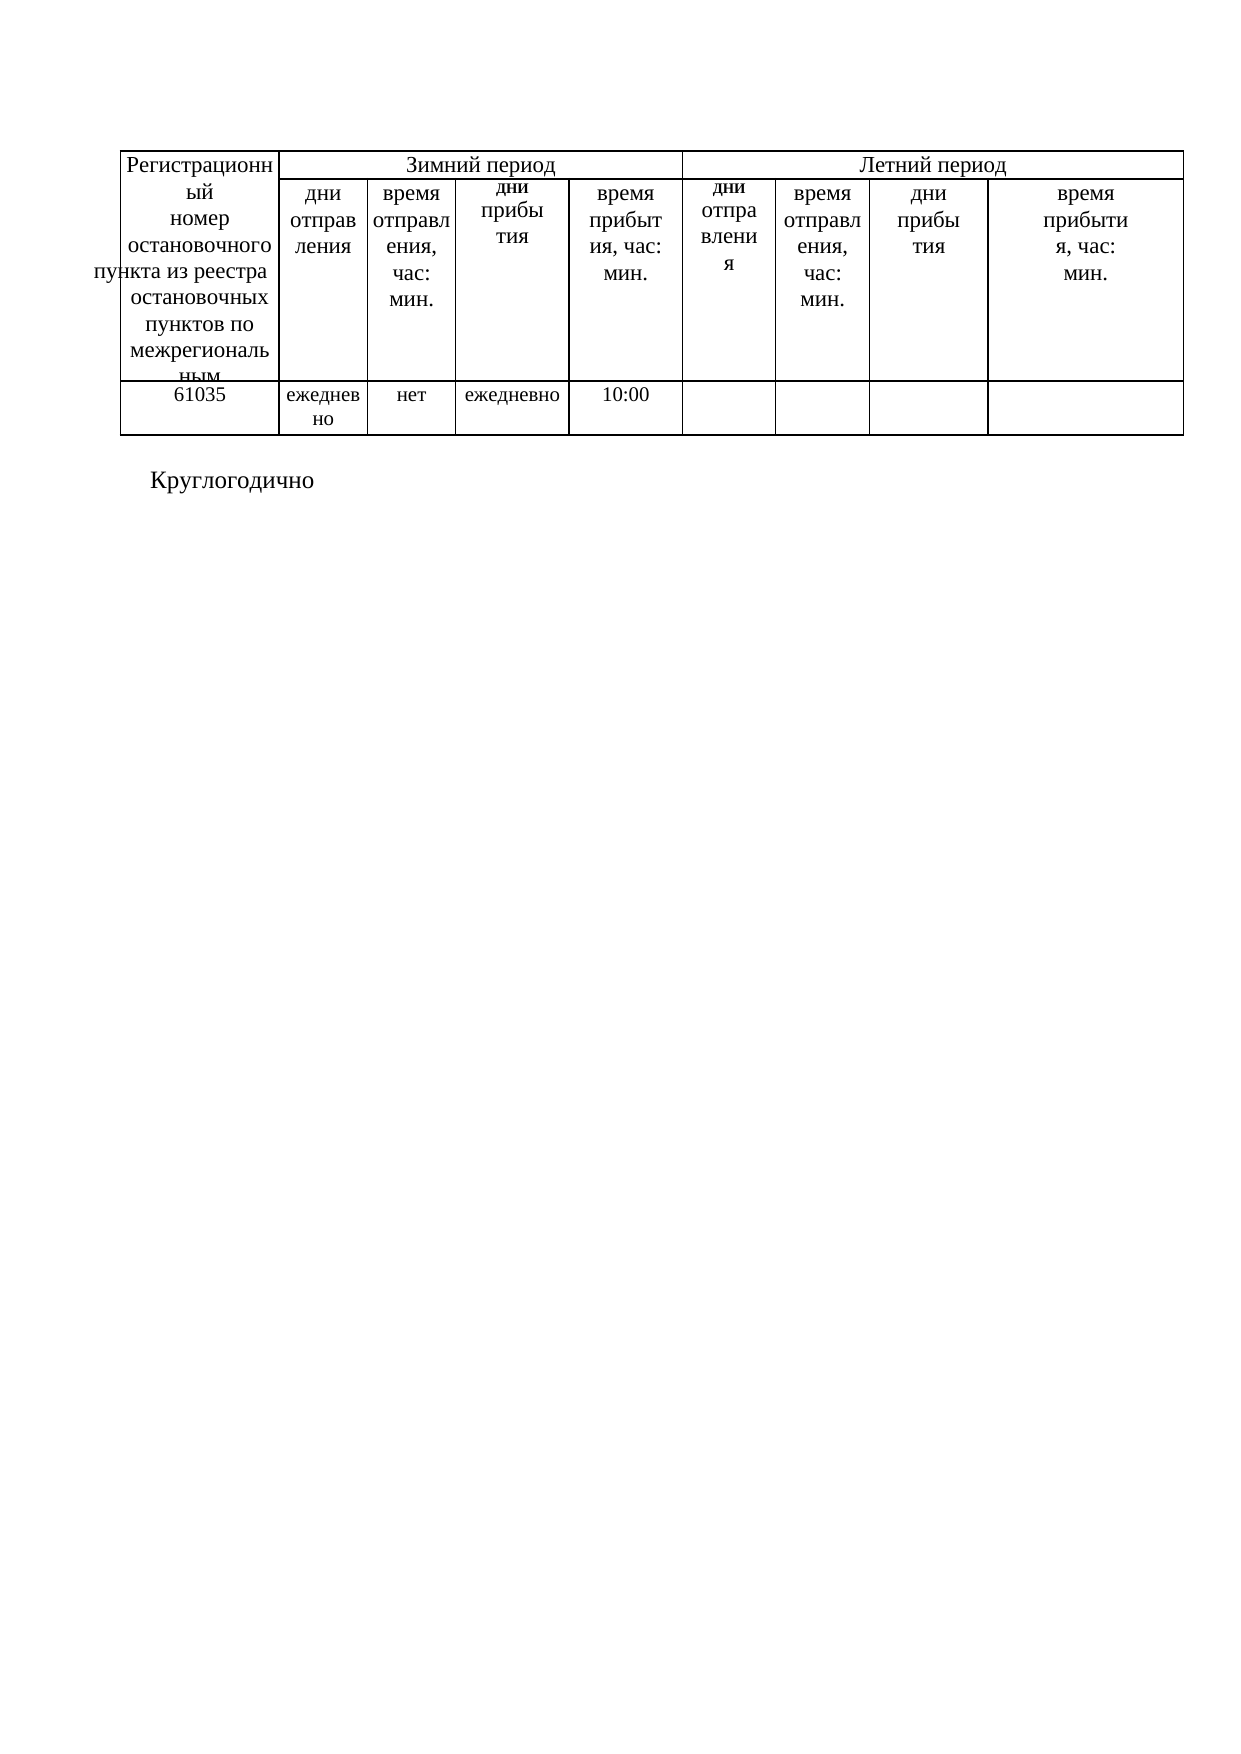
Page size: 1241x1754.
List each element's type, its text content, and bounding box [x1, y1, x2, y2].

table_cell нет [368, 382, 455, 434]
table_header Летний период [683, 152, 1183, 178]
table_cell ежедневно [280, 382, 367, 434]
table_header Регистрационный номер остановочного пункта из реестра остановочных пунктов по межрегиональным маршрутам регулярных перевозок [121, 152, 278, 380]
table_cell 61035 [121, 382, 278, 434]
table_cell 10:00 [570, 382, 682, 434]
table_cell ДНИ прибы тия [456, 180, 568, 380]
table_cell дни отправ ления [280, 180, 367, 380]
table_cell время прибыти я, час: мин. [989, 180, 1183, 380]
table_header Зимний период [280, 152, 682, 178]
table_cell ежедневно [456, 382, 568, 434]
table_cell [683, 382, 775, 434]
text Круглогодично [150, 465, 1090, 493]
table_cell время отправл ения, час: мин. [776, 180, 869, 380]
table_cell [870, 382, 987, 434]
table_cell [776, 382, 869, 434]
table_cell время прибыт ия, час: мин. [570, 180, 682, 380]
table_cell дни прибы тия [870, 180, 987, 380]
table_cell ДНИ отпра влени я [683, 180, 775, 380]
table_cell [989, 382, 1183, 434]
table_cell время отправл ения, час: мин. [368, 180, 455, 380]
